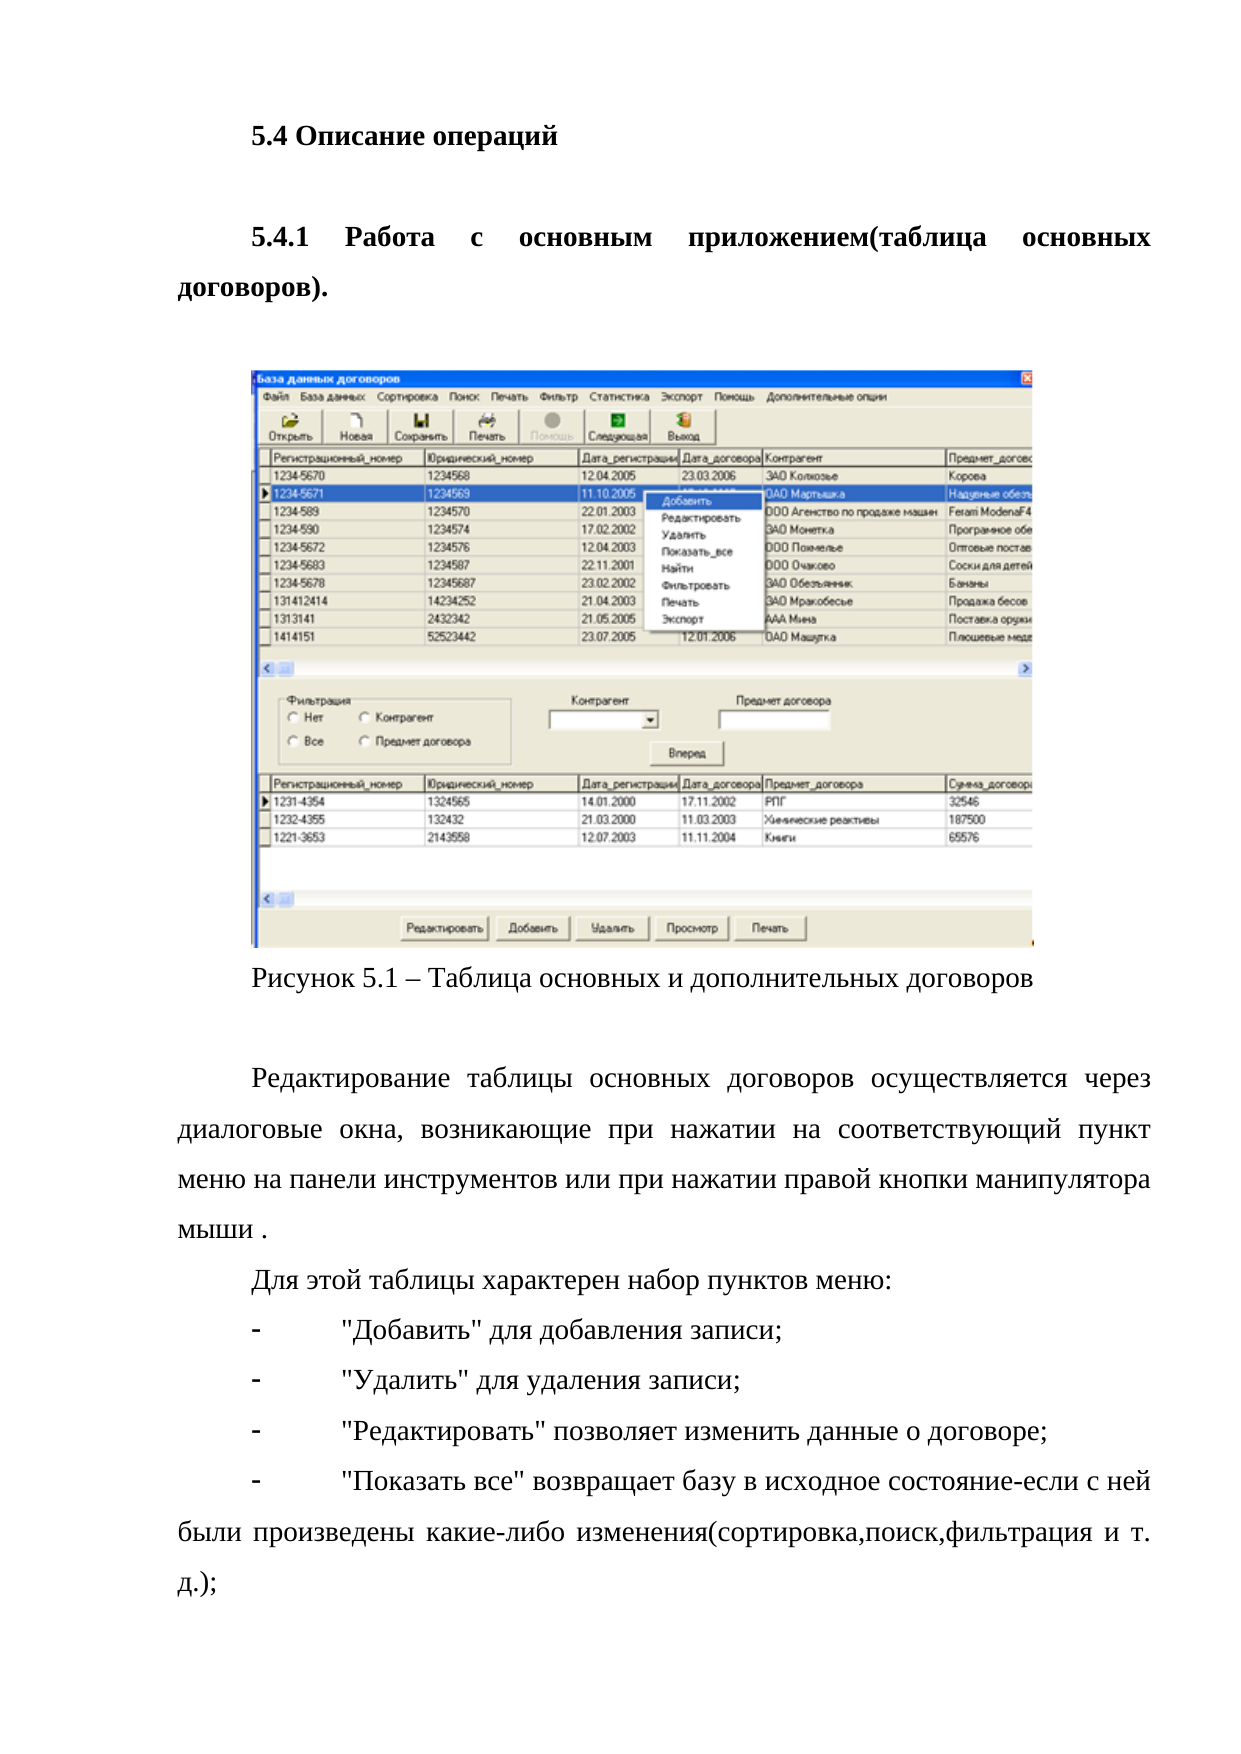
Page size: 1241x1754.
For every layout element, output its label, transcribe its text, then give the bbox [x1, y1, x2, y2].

list "Удалить" для удаления записи; [177, 1362, 1152, 1396]
list "Редактировать" позволяет изменить данные о договоре; [177, 1413, 1152, 1447]
text 5.4.1 Работа с основным приложением(таблица основных договоров). [177, 219, 1152, 303]
text Редактирование таблицы основных договоров осуществляется через диалоговые окна, возникающие при нажатии на соответствующий пункт меню на панели инструментов или при нажатии правой кнопки манипулятора мыши . [177, 1061, 1152, 1245]
text Рисунок 5.1 – Таблица основных и дополнительных договоров [177, 960, 1152, 993]
list "Добавить" для добавления записи; [177, 1312, 1152, 1346]
list "Показать все" возвращает базу в исходное состояние-если с ней были произведены какие-либо изменения(сортировка,поиск,фильтрация и т. д.); [177, 1463, 1152, 1598]
subtitle 5.4 Описание операций [177, 118, 1152, 152]
picture [251, 369, 1034, 948]
text Для этой таблицы характерен набор пунктов меню: [177, 1262, 1152, 1295]
